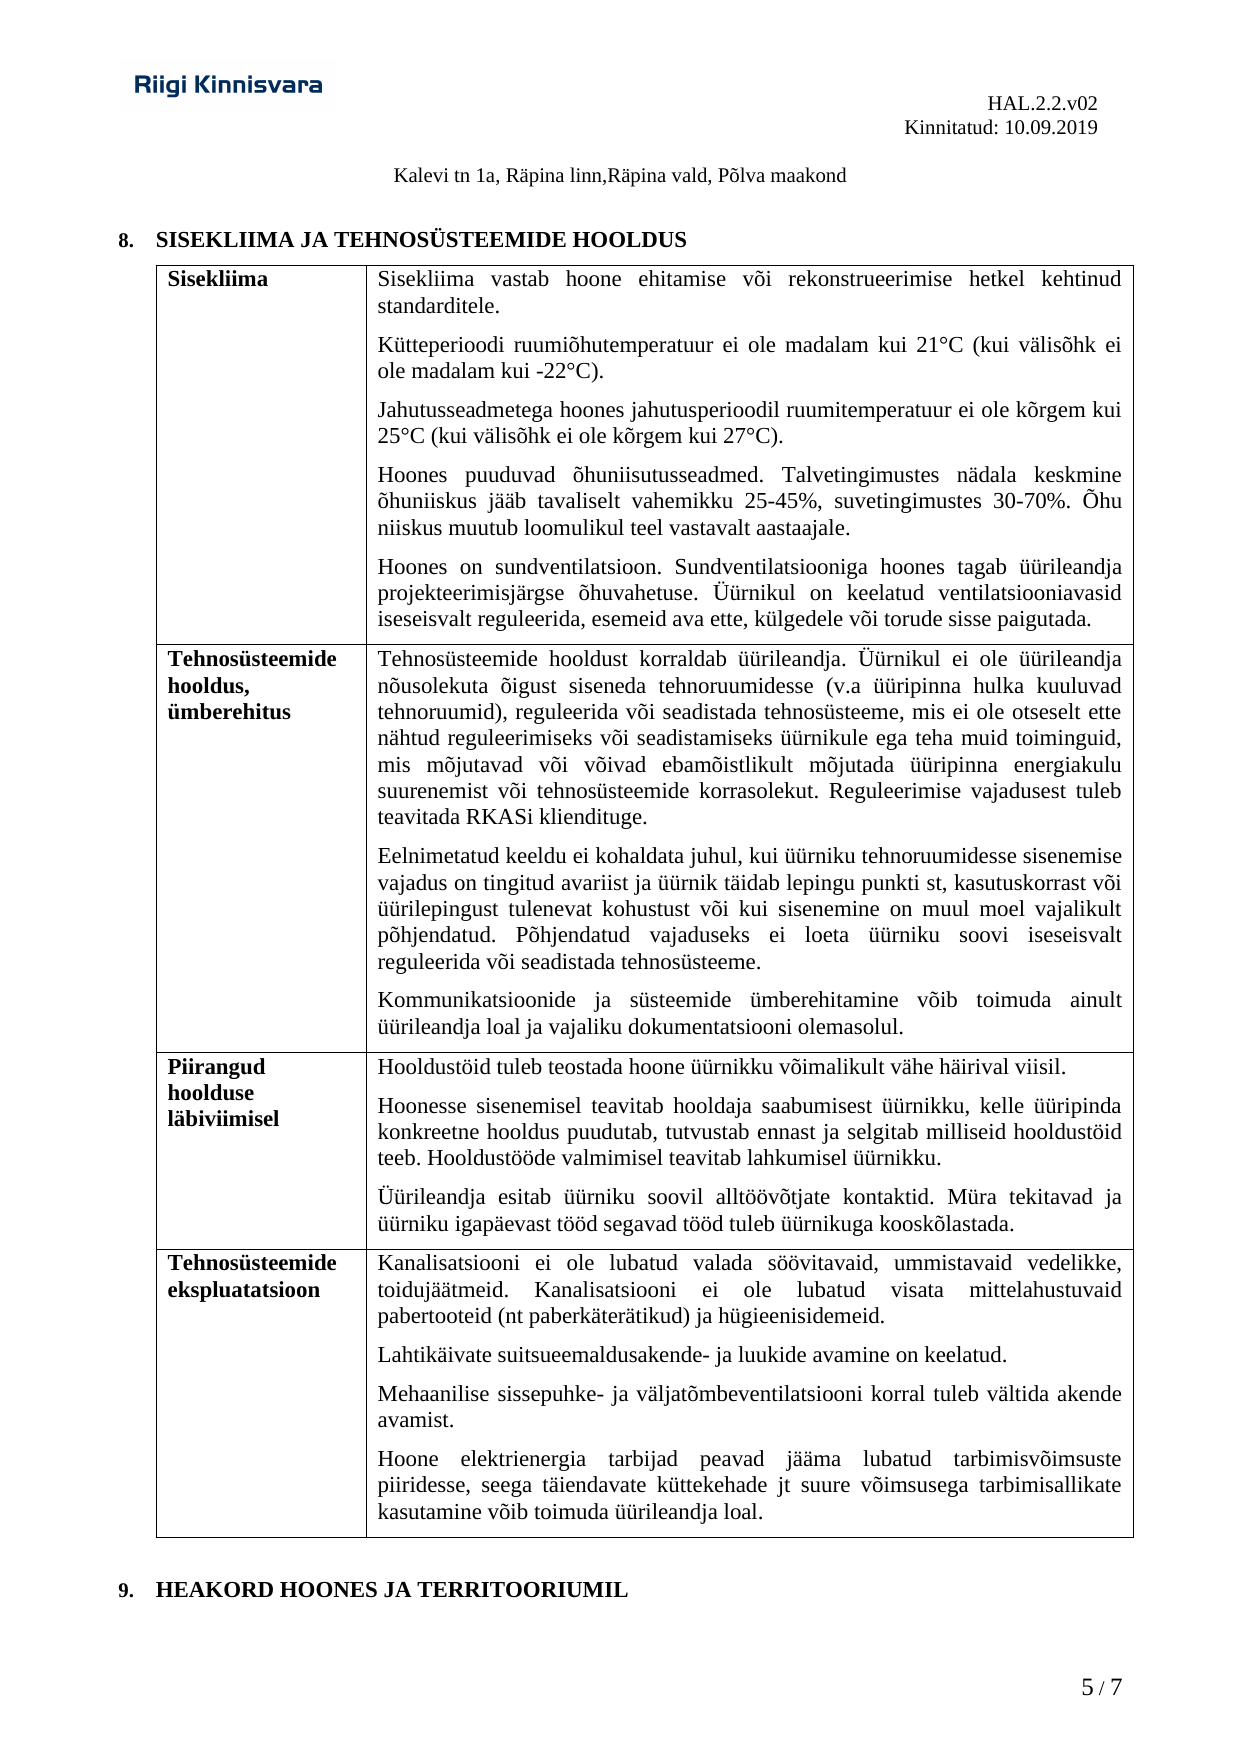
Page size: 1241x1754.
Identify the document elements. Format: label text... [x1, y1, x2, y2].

picture [118, 59, 339, 110]
subtitle HEAKORD HOONES JA TERRITOORIUMIL [118, 1577, 1122, 1603]
table_header Sisekliima vastab hoone ehitamise või rekonstrueerimise hetkel kehtinud standarditele. Kütteperioodi ruumiõhutemperatuur ei ole madalam kui 21°C (kui välisõhk ei ole madalam kui -22°C). Jahutusseadmetega hoones jahutusperioodil ruumitemperatuur ei ole kõrgem kui 25°C (kui välisõhk ei ole kõrgem kui 27°C). Hoones puuduvad õhuniisutusseadmed. Talvetingimustes nädala keskmine õhuniiskus jääb tavaliselt vahemikku 25-45%, suvetingimustes 30-70%. Õhu niiskus muutub loomulikul teel vastavalt aastaajale. Hoones on sundventilatsioon. Sundventilatsiooniga hoones tagab üürileandja projekteerimisjärgse õhuvahetuse. Üürnikul on keelatud ventilatsiooniavasid iseseisvalt reguleerida, esemeid ava ette, külgedele või torude sisse paigutada. [367, 266, 1133, 644]
table_cell Tehnosüsteemide hooldus, ümberehitus [157, 645, 366, 1052]
table_cell Piirangud hoolduse läbiviimisel [157, 1053, 366, 1248]
subtitle SISEKLIIMA JA TEHNOSÜSTEEMIDE HOOLDUS [118, 226, 1122, 252]
table_cell Kanalisatsiooni ei ole lubatud valada söövitavaid, ummistavaid vedelikke, toidujäätmeid. Kanalisatsiooni ei ole lubatud visata mittelahustuvaid pabertooteid (nt paberkäterätikud) ja hügieenisidemeid. Lahtikäivate suitsueemaldusakende- ja luukide avamine on keelatud. Mehaanilise sissepuhke- ja väljatõmbeventilatsiooni korral tuleb vältida akende avamist. Hoone elektrienergia tarbijad peavad jääma lubatud tarbimisvõimsuste piiridesse, seega täiendavate küttekehade jt suure võimsusega tarbimisallikate kasutamine võib toimuda üürileandja loal. [367, 1250, 1133, 1537]
table_cell Tehnosüsteemide ekspluatatsioon [157, 1250, 366, 1537]
table_cell Hooldustöid tuleb teostada hoone üürnikku võimalikult vähe häirival viisil. Hoonesse sisenemisel teavitab hooldaja saabumisest üürnikku, kelle üüripinda konkreetne hooldus puudutab, tutvustab ennast ja selgitab milliseid hooldustöid teeb. Hooldustööde valmimisel teavitab lahkumisel üürnikku. Üürileandja esitab üürniku soovil alltöövõtjate kontaktid. Müra tekitavad ja üürniku igapäevast tööd segavad tööd tuleb üürnikuga kooskõlastada. [367, 1053, 1133, 1248]
table_cell Tehnosüsteemide hooldust korraldab üürileandja. Üürnikul ei ole üürileandja nõusolekuta õigust siseneda tehnoruumidesse (v.a üüripinna hulka kuuluvad tehnoruumid), reguleerida või seadistada tehnosüsteeme, mis ei ole otseselt ette nähtud reguleerimiseks või seadistamiseks üürnikule ega teha muid toiminguid, mis mõjutavad või võivad ebamõistlikult mõjutada üüripinna energiakulu suurenemist või tehnosüsteemide korrasolekut. Reguleerimise vajadusest tuleb teavitada RKASi kliendituge. Eelnimetatud keeldu ei kohaldata juhul, kui üürniku tehnoruumidesse sisenemise vajadus on tingitud avariist ja üürnik täidab lepingu punkti st, kasutuskorrast või üürilepingust tulenevat kohustust või kui sisenemine on muul moel vajalikult põhjendatud. Põhjendatud vajaduseks ei loeta üürniku soovi iseseisvalt reguleerida või seadistada tehnosüsteeme. Kommunikatsioonide ja süsteemide ümberehitamine võib toimuda ainult üürileandja loal ja vajaliku dokumentatsiooni olemasolul. [367, 645, 1133, 1052]
table_header Sisekliima [157, 266, 366, 644]
